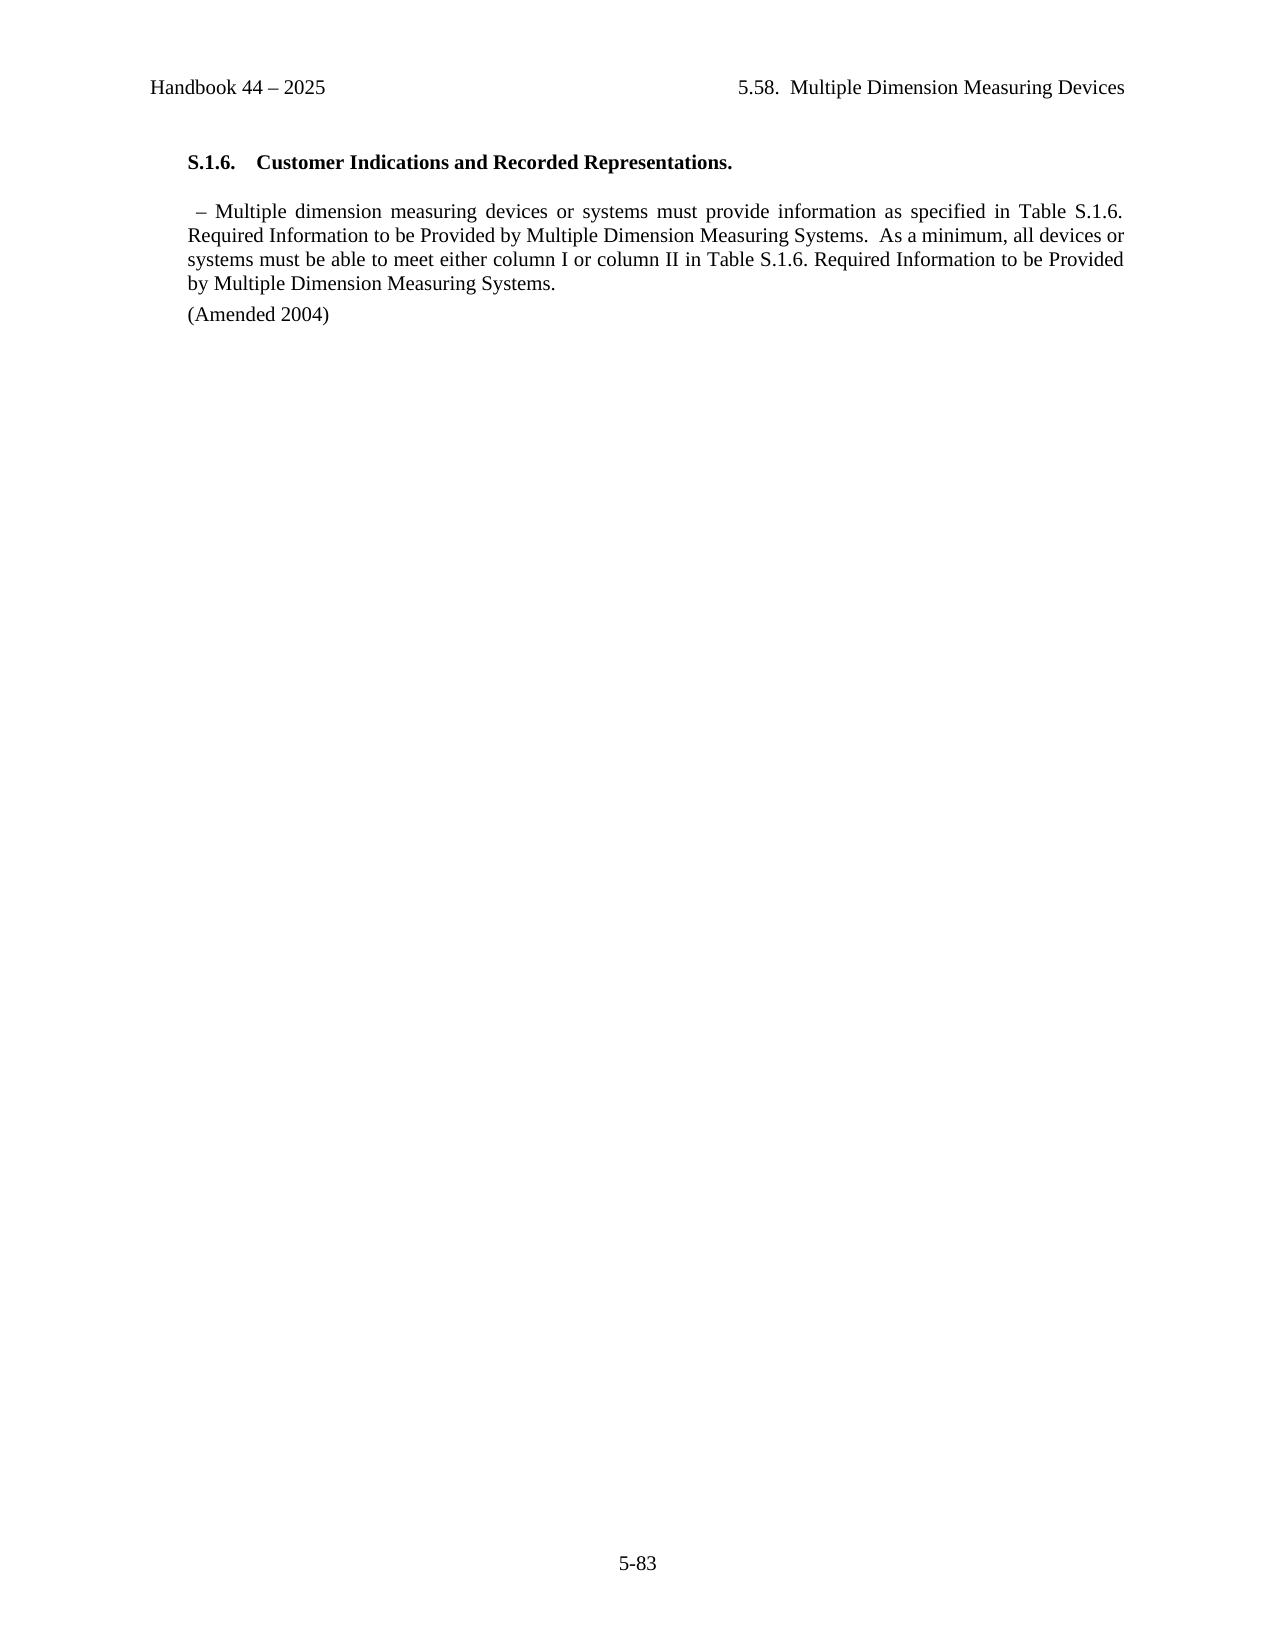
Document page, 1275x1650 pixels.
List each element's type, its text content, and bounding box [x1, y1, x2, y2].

text (Amended 2004) [187, 302, 1125, 326]
text – Multiple dimension measuring devices or systems must provide information as specified in Table S.1.6. Required Information to be Provided by Multiple Dimension Measuring Systems. As a minimum, all devices or systems must be able to meet either column I or column II in Table S.1.6. Required Information to be Provided by Multiple Dimension Measuring Systems. [187, 199, 1125, 295]
subtitle S.1.6. Customer Indications and Recorded Representations. [187, 150, 1125, 174]
